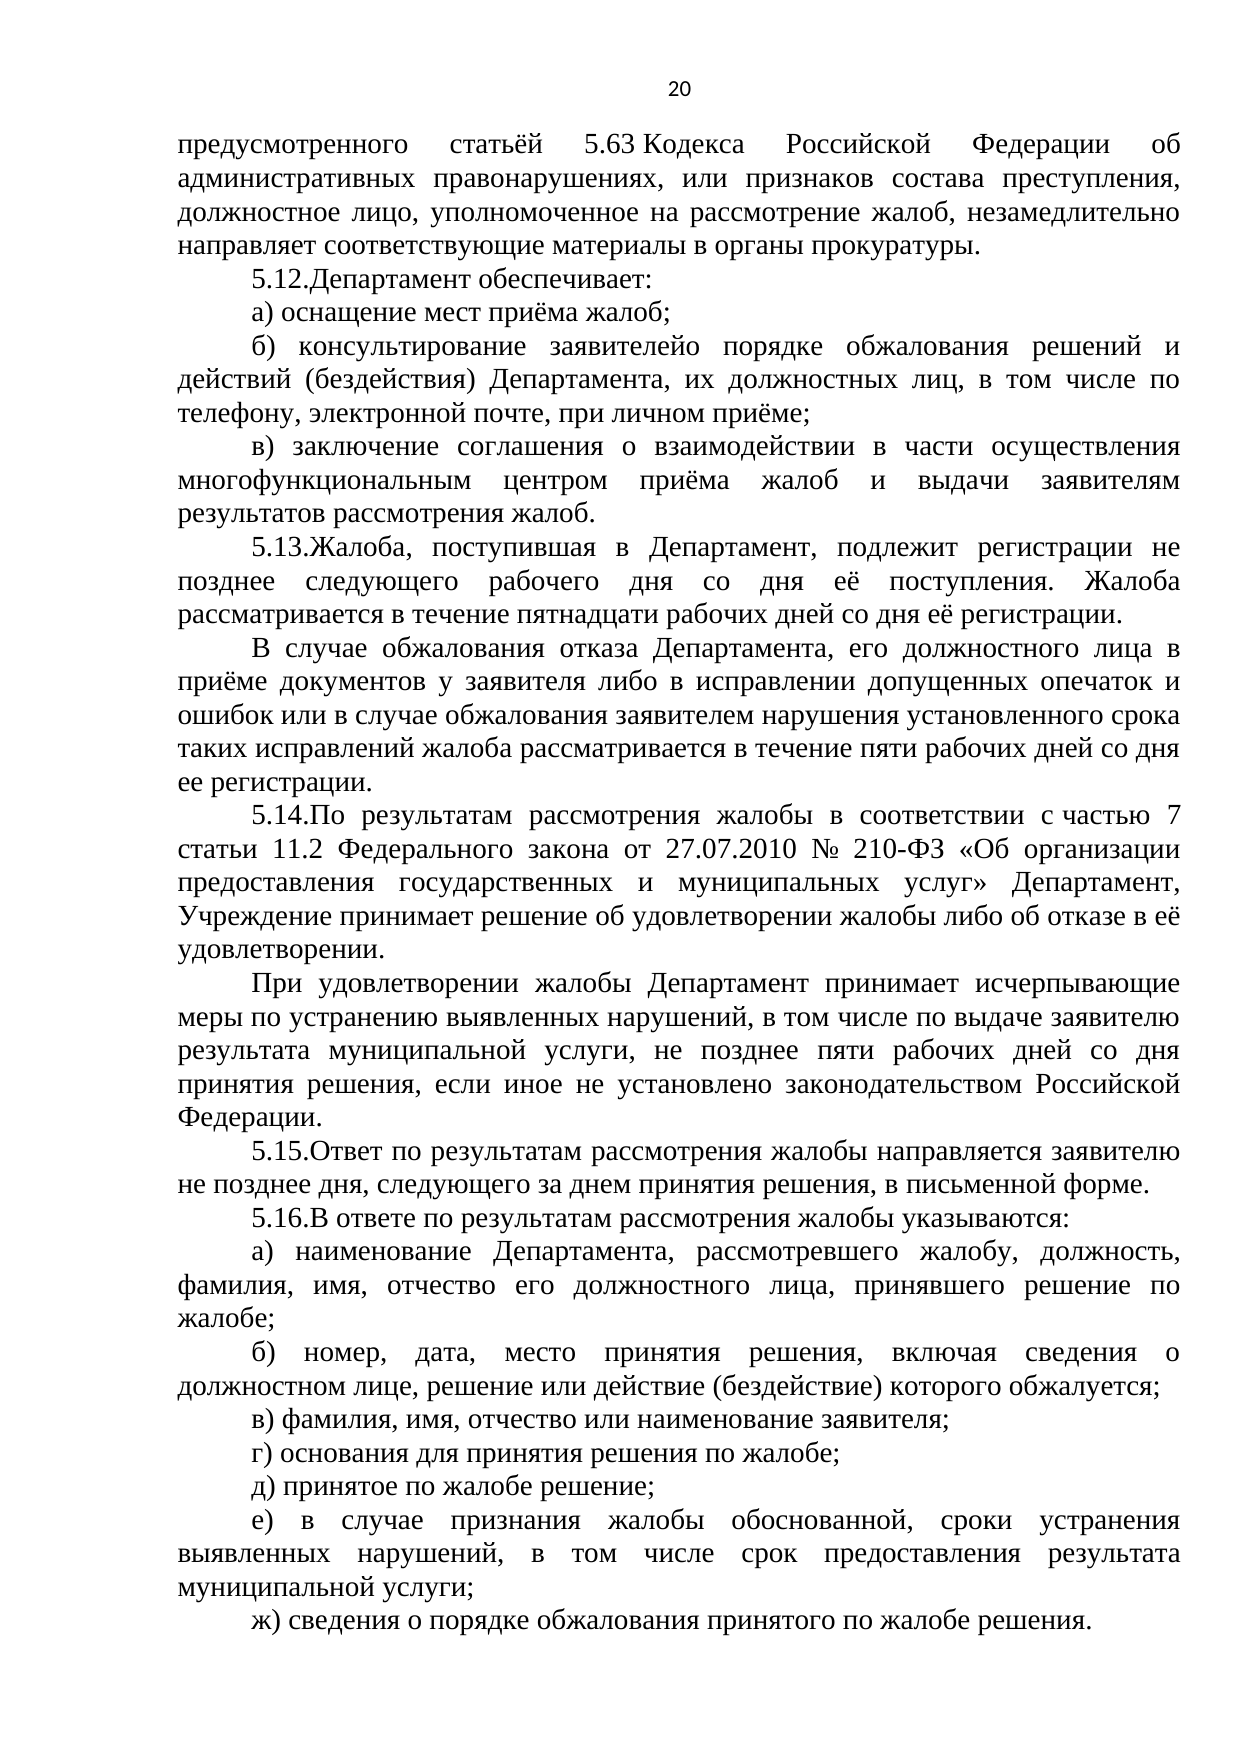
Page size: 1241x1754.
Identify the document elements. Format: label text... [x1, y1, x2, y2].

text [177, 127, 1181, 261]
text е) в случае признания жалобы обоснованной, сроки устранения выявленных нарушений, в том числе срок предоставления результата муниципальной услуги; [177, 1502, 1181, 1602]
text в) фамилия, имя, отчество или наименование заявителя; [177, 1401, 1181, 1435]
text а) оснащение мест приёма жалоб; [177, 294, 1181, 328]
text ж) сведения о порядке обжалования принятого по жалобе решения. [177, 1602, 1181, 1636]
text 5.14.По результатам рассмотрения жалобы в соответствии с частью 7 статьи 11.2 Федерального закона от 27.07.2010 № 210-ФЗ «Об организации предоставления государственных и муниципальных услуг» Департамент, Учреждение принимает решение об удовлетворении жалобы либо об отказе в её удовлетворении. [177, 797, 1181, 965]
text б) консультирование заявителейо порядке обжалования решений и действий (бездействия) Департамента, их должностных лиц, в том числе по телефону, электронной почте, при личном приёме; [177, 328, 1181, 428]
text б) номер, дата, место принятия решения, включая сведения о должностном лице, решение или действие (бездействие) которого обжалуется; [177, 1334, 1181, 1401]
text г) основания для принятия решения по жалобе; [177, 1435, 1181, 1468]
text В случае обжалования отказа Департамента, его должностного лица в приёме документов у заявителя либо в исправлении допущенных опечаток и ошибок или в случае обжалования заявителем нарушения установленного срока таких исправлений жалоба рассматривается в течение пяти рабочих дней со дня ее регистрации. [177, 630, 1181, 797]
text а) наименование Департамента, рассмотревшего жалобу, должность, фамилия, имя, отчество его должностного лица, принявшего решение по жалобе; [177, 1233, 1181, 1334]
text 5.12.Департамент обеспечивает: [177, 261, 1181, 294]
text 5.13.Жалоба, поступившая в Департамент, подлежит регистрации не позднее следующего рабочего дня со дня её поступления. Жалоба рассматривается в течение пятнадцати рабочих дней со дня её регистрации. [177, 529, 1181, 630]
text в) заключение соглашения о взаимодействии в части осуществления многофункциональным центром приёма жалоб и выдачи заявителям результатов рассмотрения жалоб. [177, 428, 1181, 529]
text 5.15.Ответ по результатам рассмотрения жалобы направляется заявителю не позднее дня, следующего за днем принятия решения, в письменной форме. [177, 1133, 1181, 1200]
text При удовлетворении жалобы Департамент принимает исчерпывающие меры по устранению выявленных нарушений, в том числе по выдаче заявителю результата муниципальной услуги, не позднее пяти рабочих дней со дня принятия решения, если иное не установлено законодательством Российской Федерации. [177, 965, 1181, 1133]
text д) принятое по жалобе решение; [177, 1468, 1181, 1502]
text 5.16.В ответе по результатам рассмотрения жалобы указываются: [177, 1200, 1181, 1233]
